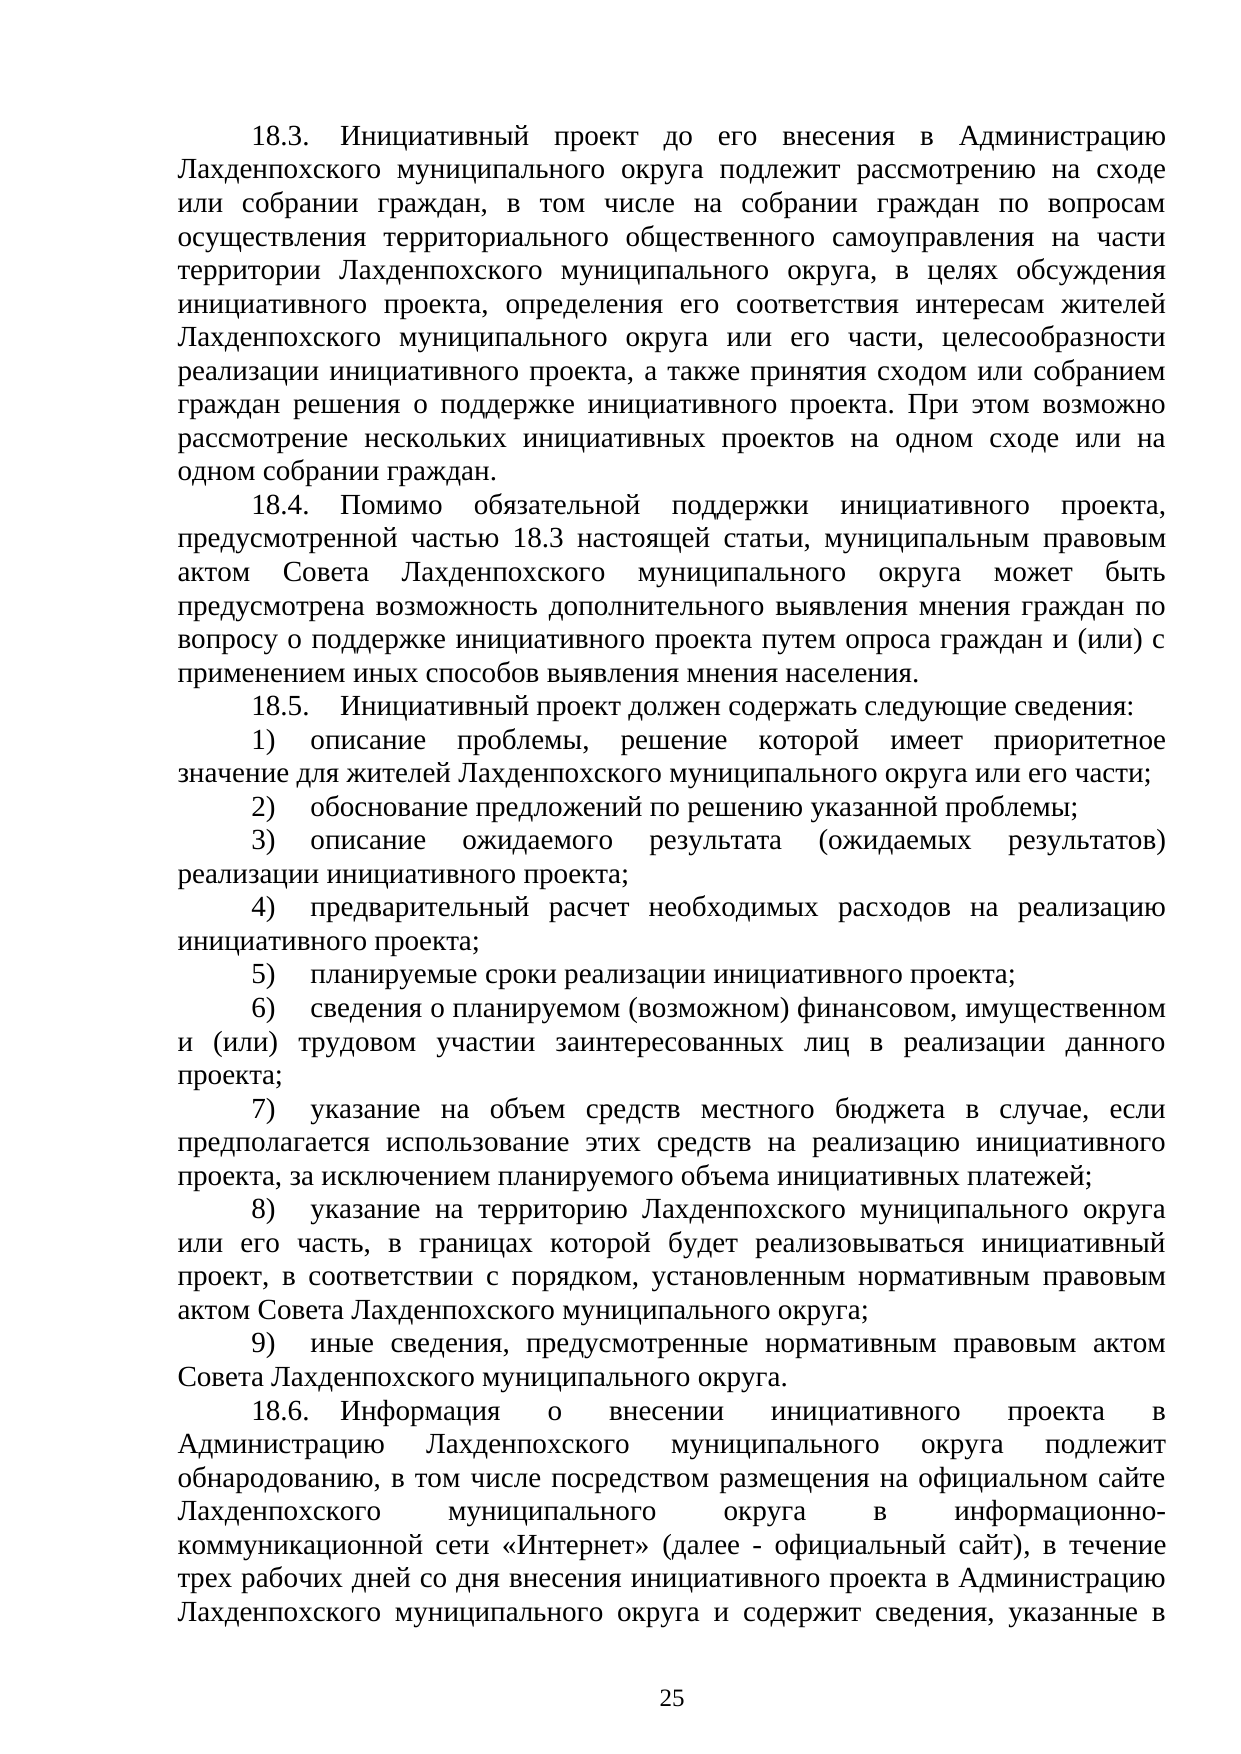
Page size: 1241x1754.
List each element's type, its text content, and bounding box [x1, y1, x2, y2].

list Помимо обязательной поддержки инициативного проекта, предусмотренной частью 18.3 настоящей статьи, муниципальным правовым актом Совета Лахденпохского муниципального округа может быть предусмотрена возможность дополнительного выявления мнения граждан по вопросу о поддержке инициативного проекта путем опроса граждан и (или) с применением иных способов выявления мнения населения. [177, 487, 1167, 688]
list Инициативный проект до его внесения в Администрацию Лахденпохского муниципального округа подлежит рассмотрению на сходе или собрании граждан, в том числе на собрании граждан по вопросам осуществления территориального общественного самоуправления на части территории Лахденпохского муниципального округа, в целях обсуждения инициативного проекта, определения его соответствия интересам жителей Лахденпохского муниципального округа или его части, целесообразности реализации инициативного проекта, а также принятия сходом или собранием граждан решения о поддержке инициативного проекта. При этом возможно рассмотрение нескольких инициативных проектов на одном сходе или на одном собрании граждан. [177, 118, 1167, 487]
list обоснование предложений по решению указанной проблемы; [177, 789, 1167, 822]
list сведения о планируемом (возможном) финансовом, имущественном и (или) трудовом участии заинтересованных лиц в реализации данного проекта; [177, 990, 1167, 1091]
list описание ожидаемого результата (ожидаемых результатов) реализации инициативного проекта; [177, 822, 1167, 889]
list Инициативный проект должен содержать следующие сведения: [177, 688, 1167, 722]
list планируемые сроки реализации инициативного проекта; [177, 957, 1167, 990]
list предварительный расчет необходимых расходов на реализацию инициативного проекта; [177, 889, 1167, 957]
list описание проблемы, решение которой имеет приоритетное значение для жителей Лахденпохского муниципального округа или его части; [177, 722, 1167, 789]
list указание на объем средств местного бюджета в случае, если предполагается использование этих средств на реализацию инициативного проекта, за исключением планируемого объема инициативных платежей; [177, 1091, 1167, 1191]
list указание на территорию Лахденпохского муниципального округа или его часть, в границах которой будет реализовываться инициативный проект, в соответствии с порядком, установленным нормативным правовым актом Совета Лахденпохского муниципального округа; [177, 1191, 1167, 1326]
list иные сведения, предусмотренные нормативным правовым актом Совета Лахденпохского муниципального округа. [177, 1326, 1167, 1393]
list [177, 1393, 1167, 1627]
